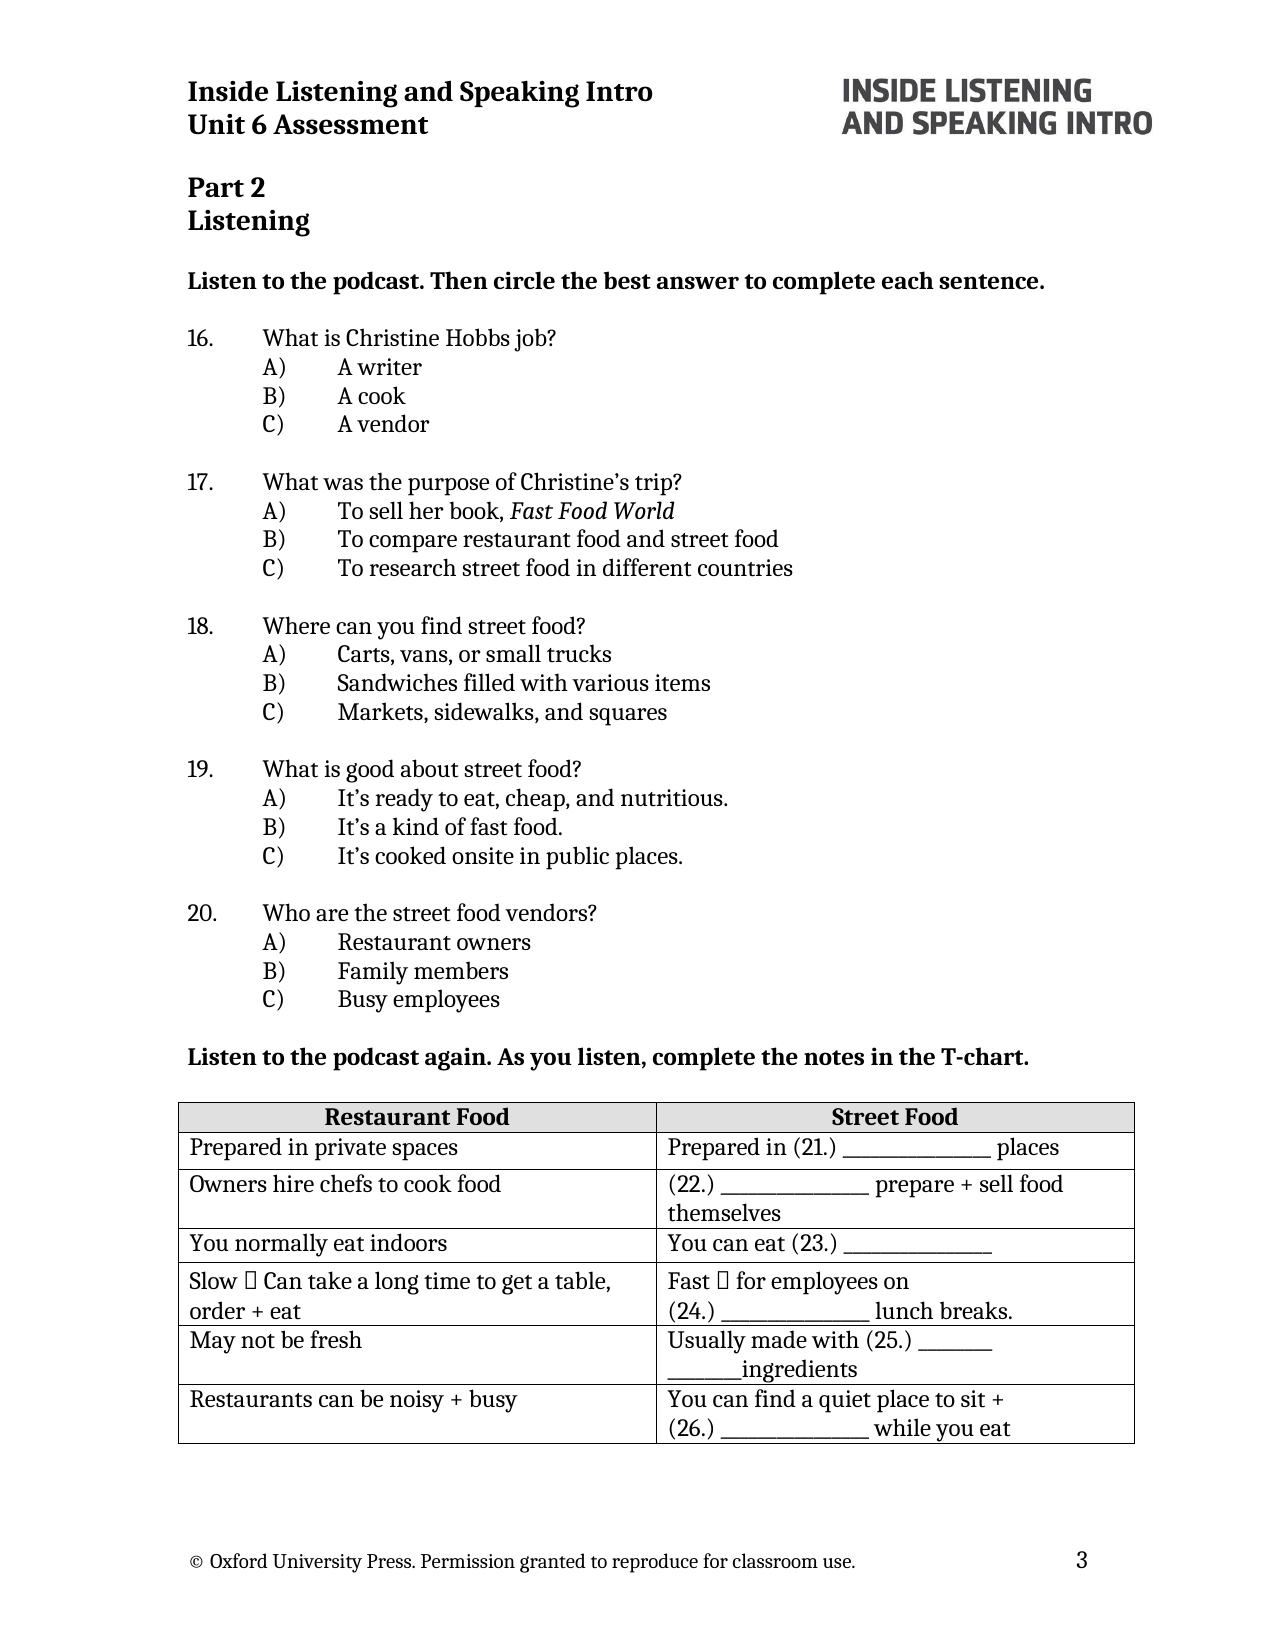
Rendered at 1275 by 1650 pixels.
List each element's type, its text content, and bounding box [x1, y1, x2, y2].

text Listen to the podcast. Then circle the best answer to complete each sentence. [187, 267, 1087, 295]
table_header Restaurant Food [179, 1103, 656, 1132]
table_cell You normally eat indoors [179, 1229, 656, 1262]
table_header Street Food [657, 1103, 1134, 1132]
text Listening [187, 204, 1087, 238]
text B) To compare restaurant food and street food [187, 525, 1087, 554]
text C) Markets, sidewalks, and squares [187, 698, 1087, 727]
picture [831, 63, 1164, 149]
text C) A vendor [187, 410, 1087, 439]
table_cell Prepared in (21.) ________________ places [657, 1133, 1134, 1169]
text A) A writer [187, 353, 1087, 382]
table_cell Usually made with (25.) ________ ________ingredients [657, 1326, 1134, 1384]
text 17. What was the purpose of Christine’s trip? [187, 468, 1087, 497]
text A) To sell her book, Fast Food World [187, 497, 1087, 525]
text B) It’s a kind of fast food. [187, 813, 1087, 842]
text Listen to the podcast again. As you listen, complete the notes in the T-chart. [187, 1043, 1087, 1072]
table_cell Prepared in private spaces [179, 1133, 656, 1169]
table_cell Restaurants can be noisy + busy [179, 1385, 656, 1442]
text Part 2 [187, 171, 1087, 204]
text C) It’s cooked onsite in public places. [187, 842, 1087, 870]
text 19. What is good about street food? [187, 755, 1087, 784]
text B) A cook [187, 382, 1087, 410]
table_cell May not be fresh [179, 1326, 656, 1384]
text B) Family members [187, 957, 1087, 985]
table_cell Fast  for employees on (24.) ________________ lunch breaks. [657, 1263, 1134, 1325]
text A) Carts, vans, or small trucks [187, 640, 1087, 669]
text C) Busy employees [187, 985, 1087, 1014]
table_cell Owners hire chefs to cook food [179, 1170, 656, 1228]
text B) Sandwiches filled with various items [187, 669, 1087, 698]
text A) It’s ready to eat, cheap, and nutritious. [187, 784, 1087, 813]
table_cell (22.) ________________ prepare + sell food themselves [657, 1170, 1134, 1228]
text 16. What is Christine Hobbs job? [187, 324, 1087, 353]
text A) Restaurant owners [187, 928, 1087, 957]
text C) To research street food in different countries [187, 554, 1087, 583]
table_cell Slow  Can take a long time to get a table, order + eat [179, 1263, 656, 1325]
table_cell You can eat (23.) ________________ [657, 1229, 1134, 1262]
text 20. Who are the street food vendors? [187, 899, 1087, 928]
table_cell You can find a quiet place to sit + (26.) ________________ while you eat [657, 1385, 1134, 1442]
text 18. Where can you find street food? [187, 612, 1087, 640]
